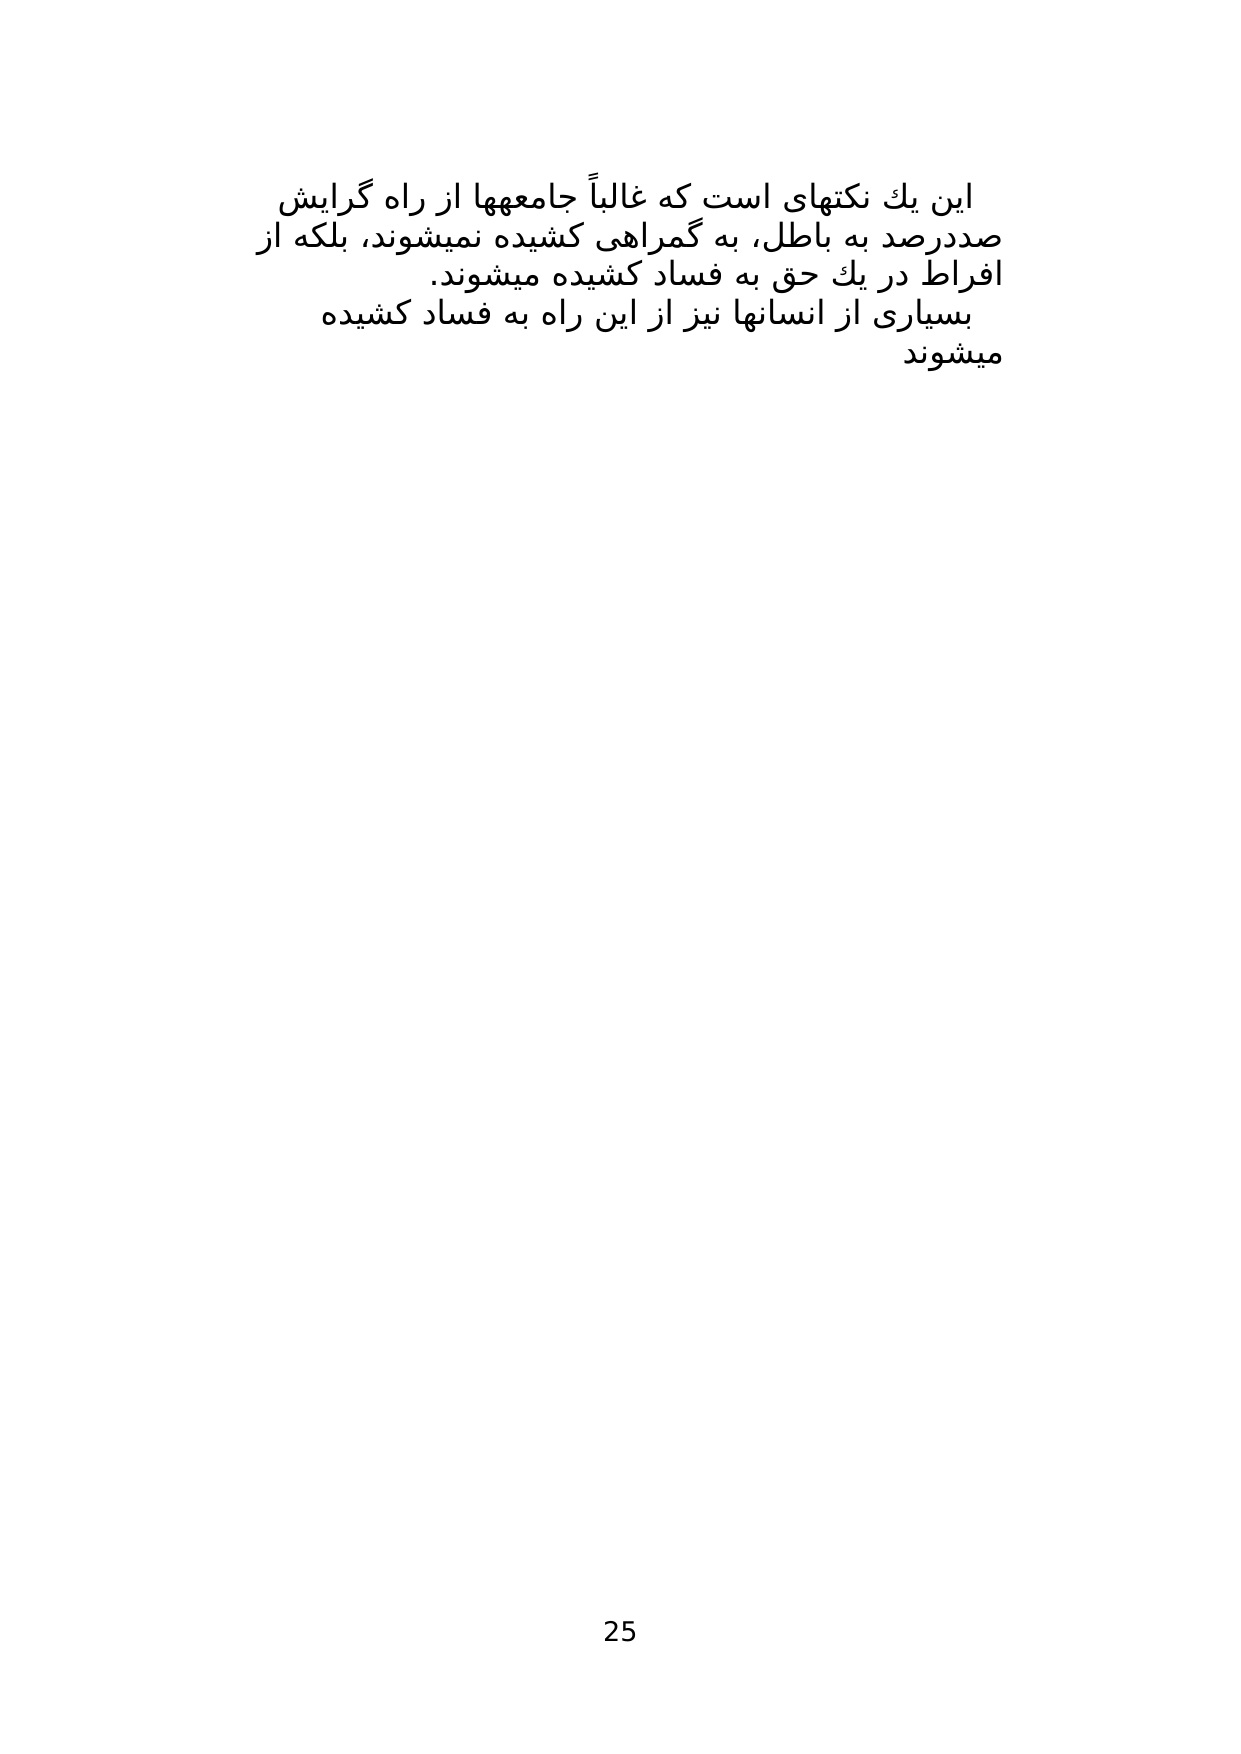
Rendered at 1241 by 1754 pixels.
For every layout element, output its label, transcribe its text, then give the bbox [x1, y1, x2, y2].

text اين يك نكته‏ای است كه غالباً جامعه‏ها از راه گرايش صددرصد به باطل، به گمراهی كشيده نمی‏شوند، بلكه از افراط در يك حق به فساد كشيده می‏شوند. [236, 177, 1004, 294]
text بسياری از انسانها نيز از اين راه به فساد كشيده می‏شوند [236, 294, 1004, 371]
